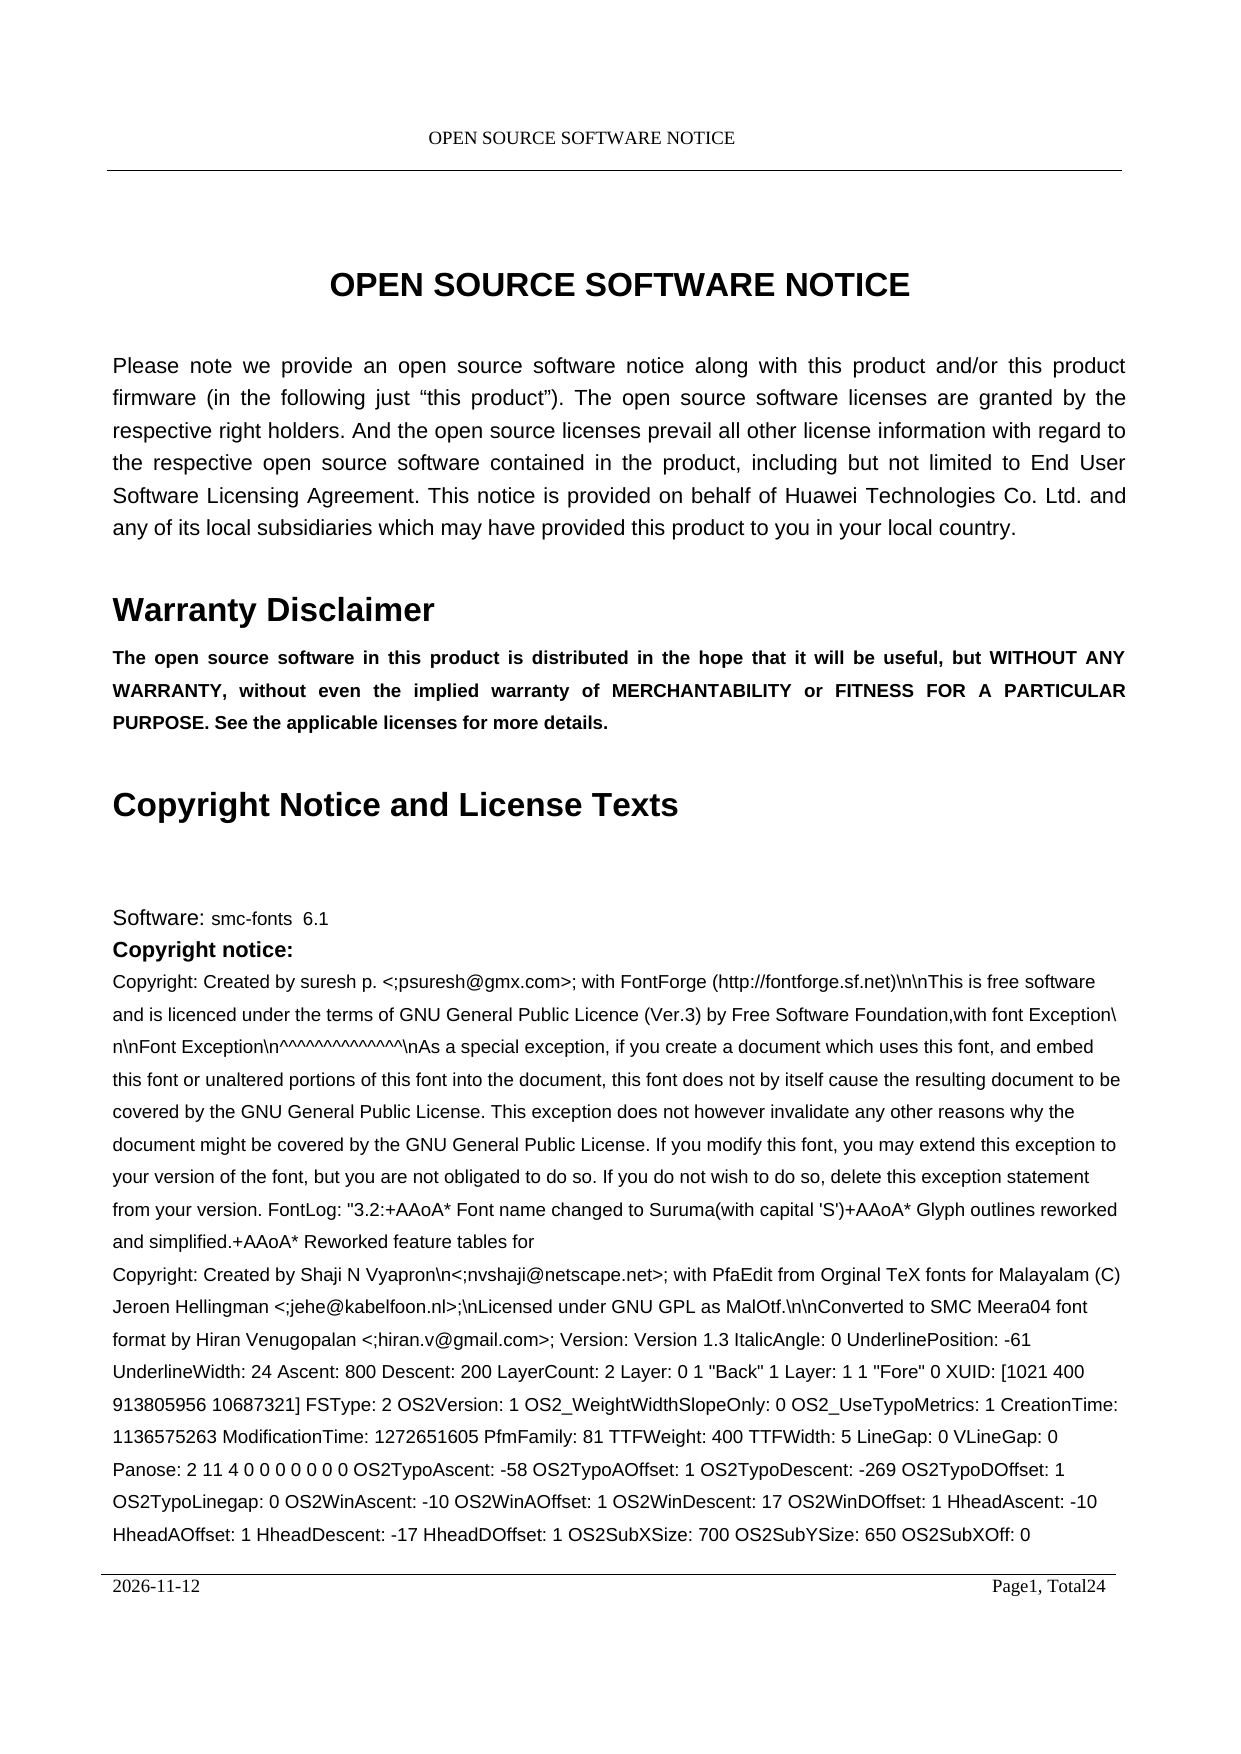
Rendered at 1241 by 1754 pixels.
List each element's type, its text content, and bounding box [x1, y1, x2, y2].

text Copyright Notice and License Texts [112, 771, 1128, 836]
text Copyright: Created by suresh p. <;psuresh@gmx.com>; with FontForge (http://fontforge.sf.net)\n\nThis is free software and is licenced under the terms of GNU General Public Licence (Ver.3) by Free Software Foundation,with font Exception\n\nFont Exception\n^^^^^^^^^^^^^^\nAs a special exception, if you create a document which uses this font, and embed this font or unaltered portions of this font into the document, this font does not by itself cause the resulting document to be covered by the GNU General Public License. This exception does not however invalidate any other reasons why the document might be covered by the GNU General Public License. If you modify this font, you may extend this exception to your version of the font, but you are not obligated to do so. If you do not wish to do so, delete this exception statement from your version. FontLog: "3.2:+AAoA* Font name changed to Suruma(with capital 'S')+AAoA* Glyph outlines reworked and simplified.+AAoA* Reworked feature tables for [112, 966, 1128, 1258]
text The open source software in this product is distributed in the hope that it will be useful, but WITHOUT ANY WARRANTY, without even the implied warranty of MERCHANTABILITY or FITNESS FOR A PARTICULAR PURPOSE. See the applicable licenses for more details. [112, 641, 1128, 739]
text Warranty Disclaimer [112, 576, 1128, 641]
text Copyright notice: [112, 933, 1128, 966]
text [112, 1258, 1128, 1551]
text OPEN SOURCE SOFTWARE NOTICE [112, 251, 1128, 316]
text Please note we provide an open source software notice along with this product and/or this product firmware (in the following just “this product”). The open source software licenses are granted by the respective right holders. And the open source licenses prevail all other license information with regard to the respective open source software contained in the product, including but not limited to End User Software Licensing Agreement. This notice is provided on behalf of Huawei Technologies Co. Ltd. and any of its local subsidiaries which may have provided this product to you in your local country. [112, 349, 1128, 544]
text Software: smc-fonts 6.1 [112, 901, 1128, 933]
